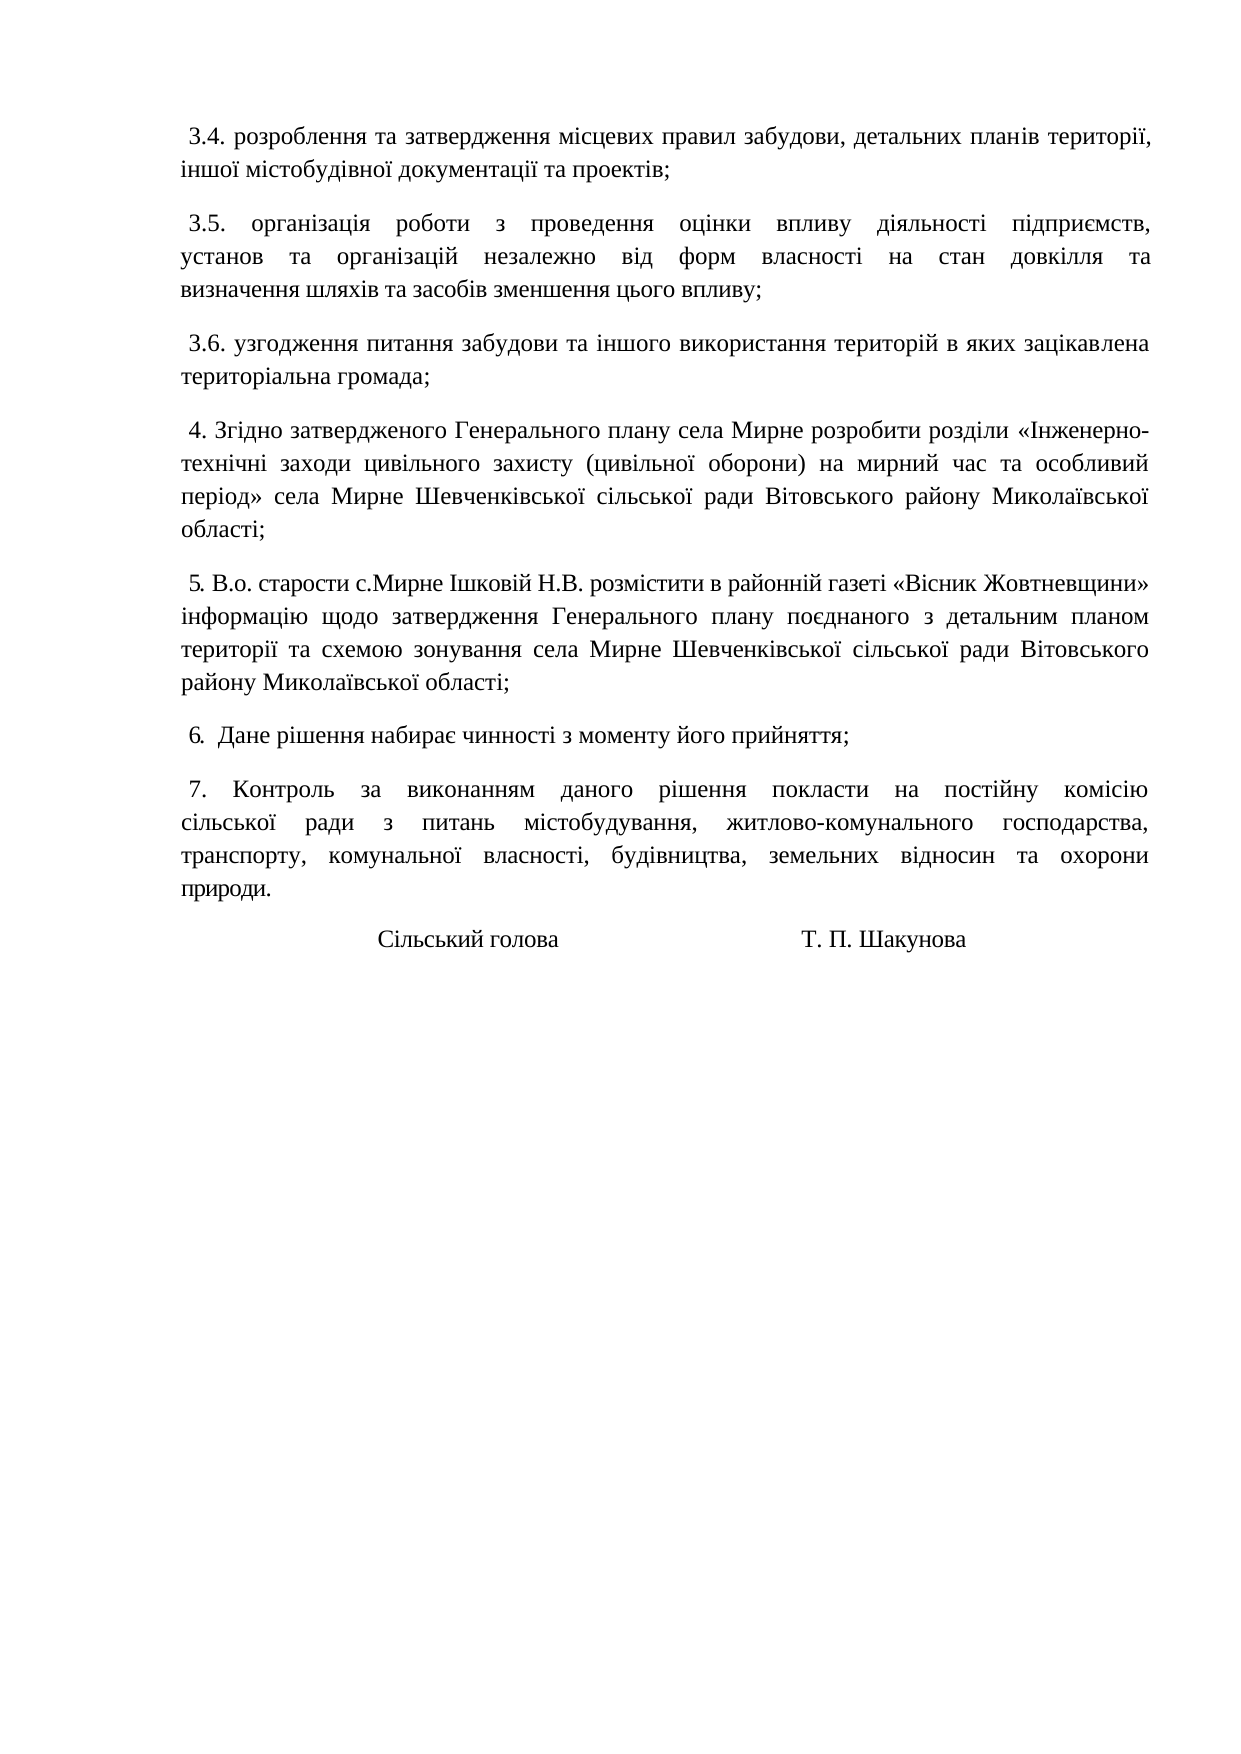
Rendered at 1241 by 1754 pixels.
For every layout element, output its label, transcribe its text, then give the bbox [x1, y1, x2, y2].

text 4. Згідно затвердженого Генерального плану села Мирне розробити розділи «Інженерно-технічні заходи цивільного захисту (цивільної оборони) на мирний час та особливий період» села Мирне Шевченківської сільської ради Вітовського району Миколаївської області; [181, 412, 1149, 544]
text Сільський голова Т. П. Шакунова [177, 924, 1167, 953]
text 6. Дане рішення набирає чинності з моменту його прийняття; [181, 718, 1149, 751]
text 3.6. узгодження питання забудови та іншого використання територій в яких зацікавлена територіальна громада; [181, 325, 1149, 391]
text 7. Контроль за виконанням даного рішення покласти на постійну комісію сільської ради з питань містобудування, житлово-комунального господарства, транспорту, комунальної власності, будівництва, земельних відносин та охорони природи. [181, 771, 1149, 903]
text 3.4. розроблення та затвердження місцевих правил забудови, детальних планів території, іншої містобудівної документації та проектів; [180, 118, 1152, 184]
text 3.5. організація роботи з проведення оцінки впливу діяльності підприємств, установ та організацій незалежно від форм власності на стан довкілля та визначення шляхів та засобів зменшення цього впливу; [180, 205, 1152, 304]
text 5. В.о. старости с.Мирне Ішковій Н.В. розмістити в районній газеті «Вісник Жовтневщини» інформацію щодо затвердження Генерального плану поєднаного з детальним планом території та схемою зонування села Мирне Шевченківської сільської ради Вітовського району Миколаївської області; [181, 565, 1149, 697]
